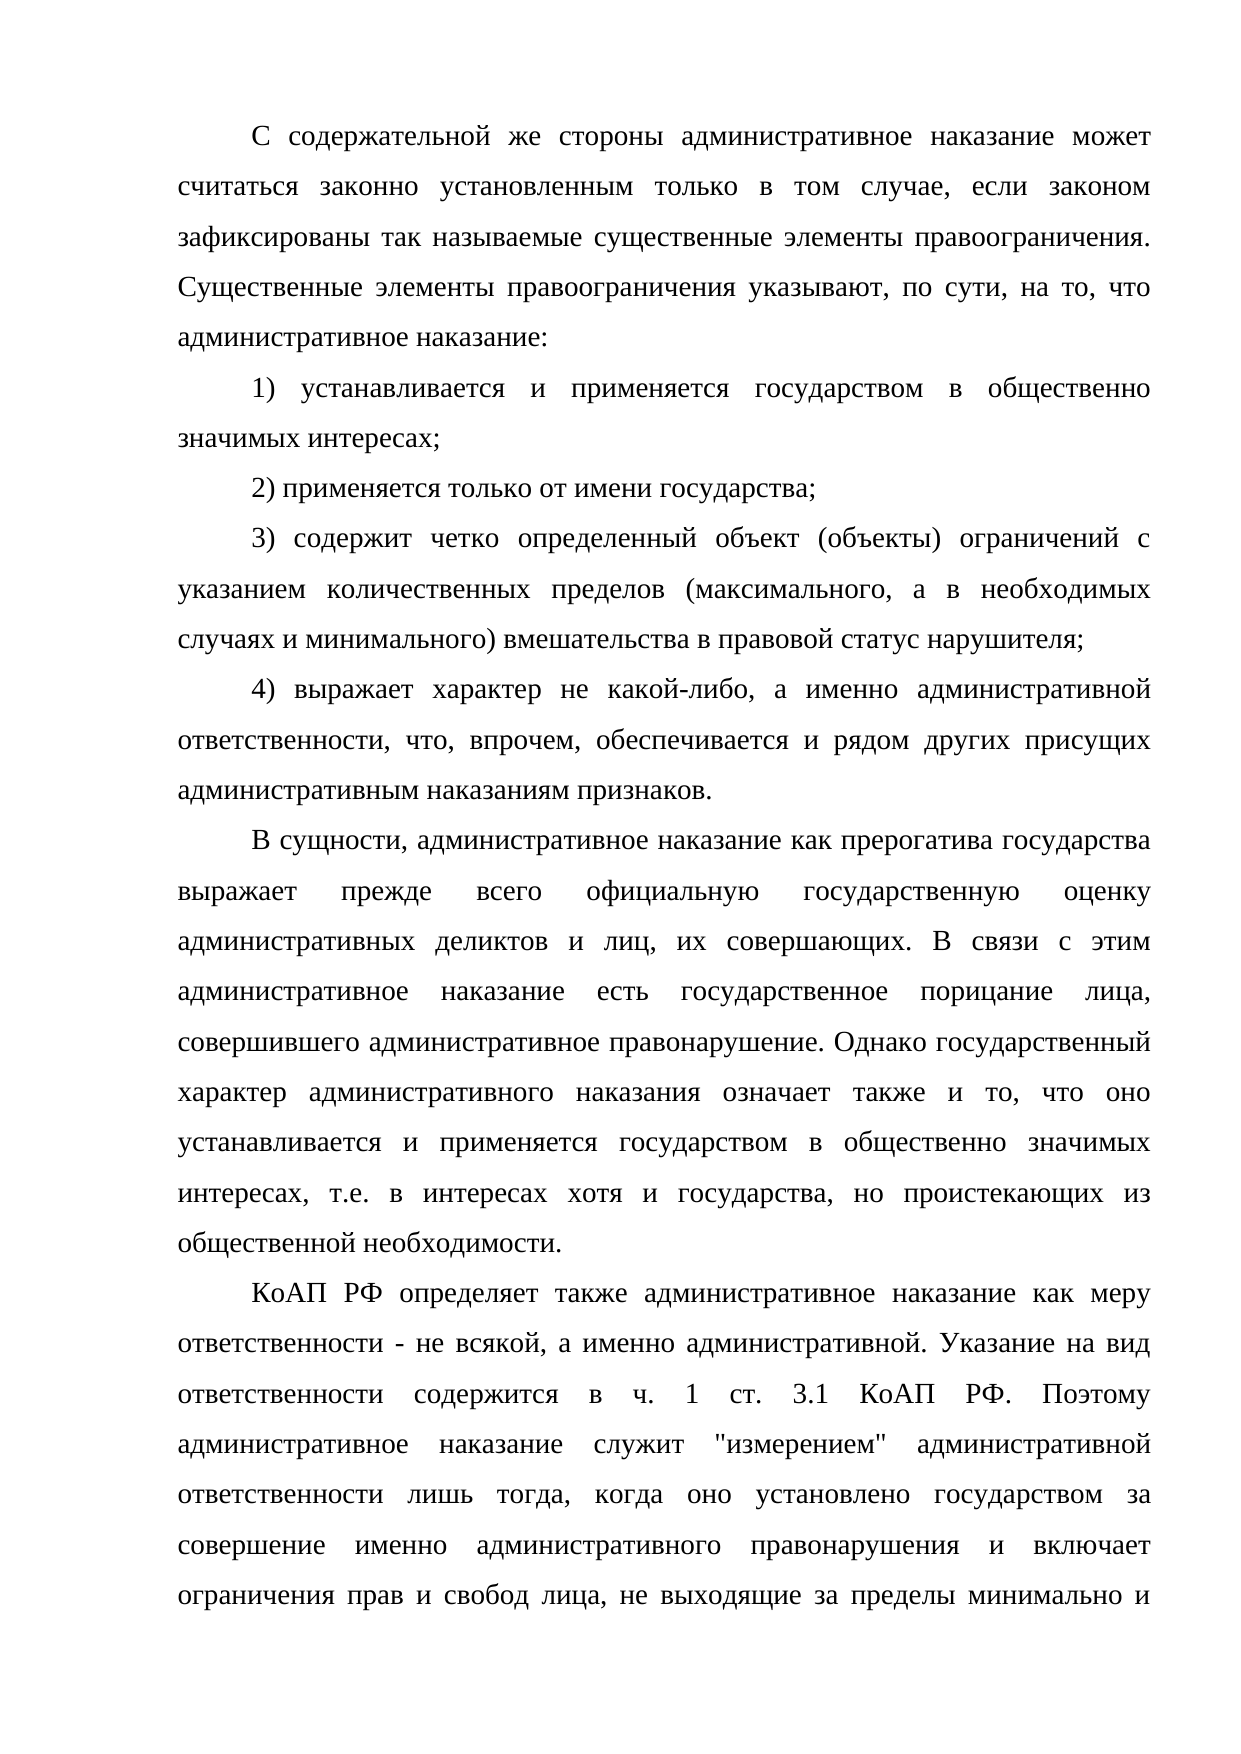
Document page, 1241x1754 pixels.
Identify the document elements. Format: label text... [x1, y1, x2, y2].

text С содержательной же стороны административное наказание может считаться законно установленным только в том случае, если законом зафиксированы так называемые существенные элементы правоограничения. Существенные элементы правоограничения указывают, по сути, на то, что административное наказание: [177, 118, 1152, 353]
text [177, 1275, 1152, 1611]
text 3) содержит четко определенный объект (объекты) ограничений с указанием количественных пределов (максимального, а в необходимых случаях и минимального) вмешательства в правовой статус нарушителя; [177, 521, 1152, 655]
text 4) выражает характер не какой-либо, а именно административной ответственности, что, впрочем, обеспечивается и рядом других присущих административным наказаниям признаков. [177, 672, 1152, 806]
text В сущности, административное наказание как прерогатива государства выражает прежде всего официальную государственную оценку административных деликтов и лиц, их совершающих. В связи с этим административное наказание есть государственное порицание лица, совершившего административное правонарушение. Однако государственный характер административного наказания означает также и то, что оно устанавливается и применяется государством в общественно значимых интересах, т.е. в интересах хотя и государства, но проистекающих из общественной необходимости. [177, 822, 1152, 1258]
text 1) устанавливается и применяется государством в общественно значимых интересах; [177, 370, 1152, 453]
text 2) применяется только от имени государства; [177, 470, 1152, 504]
